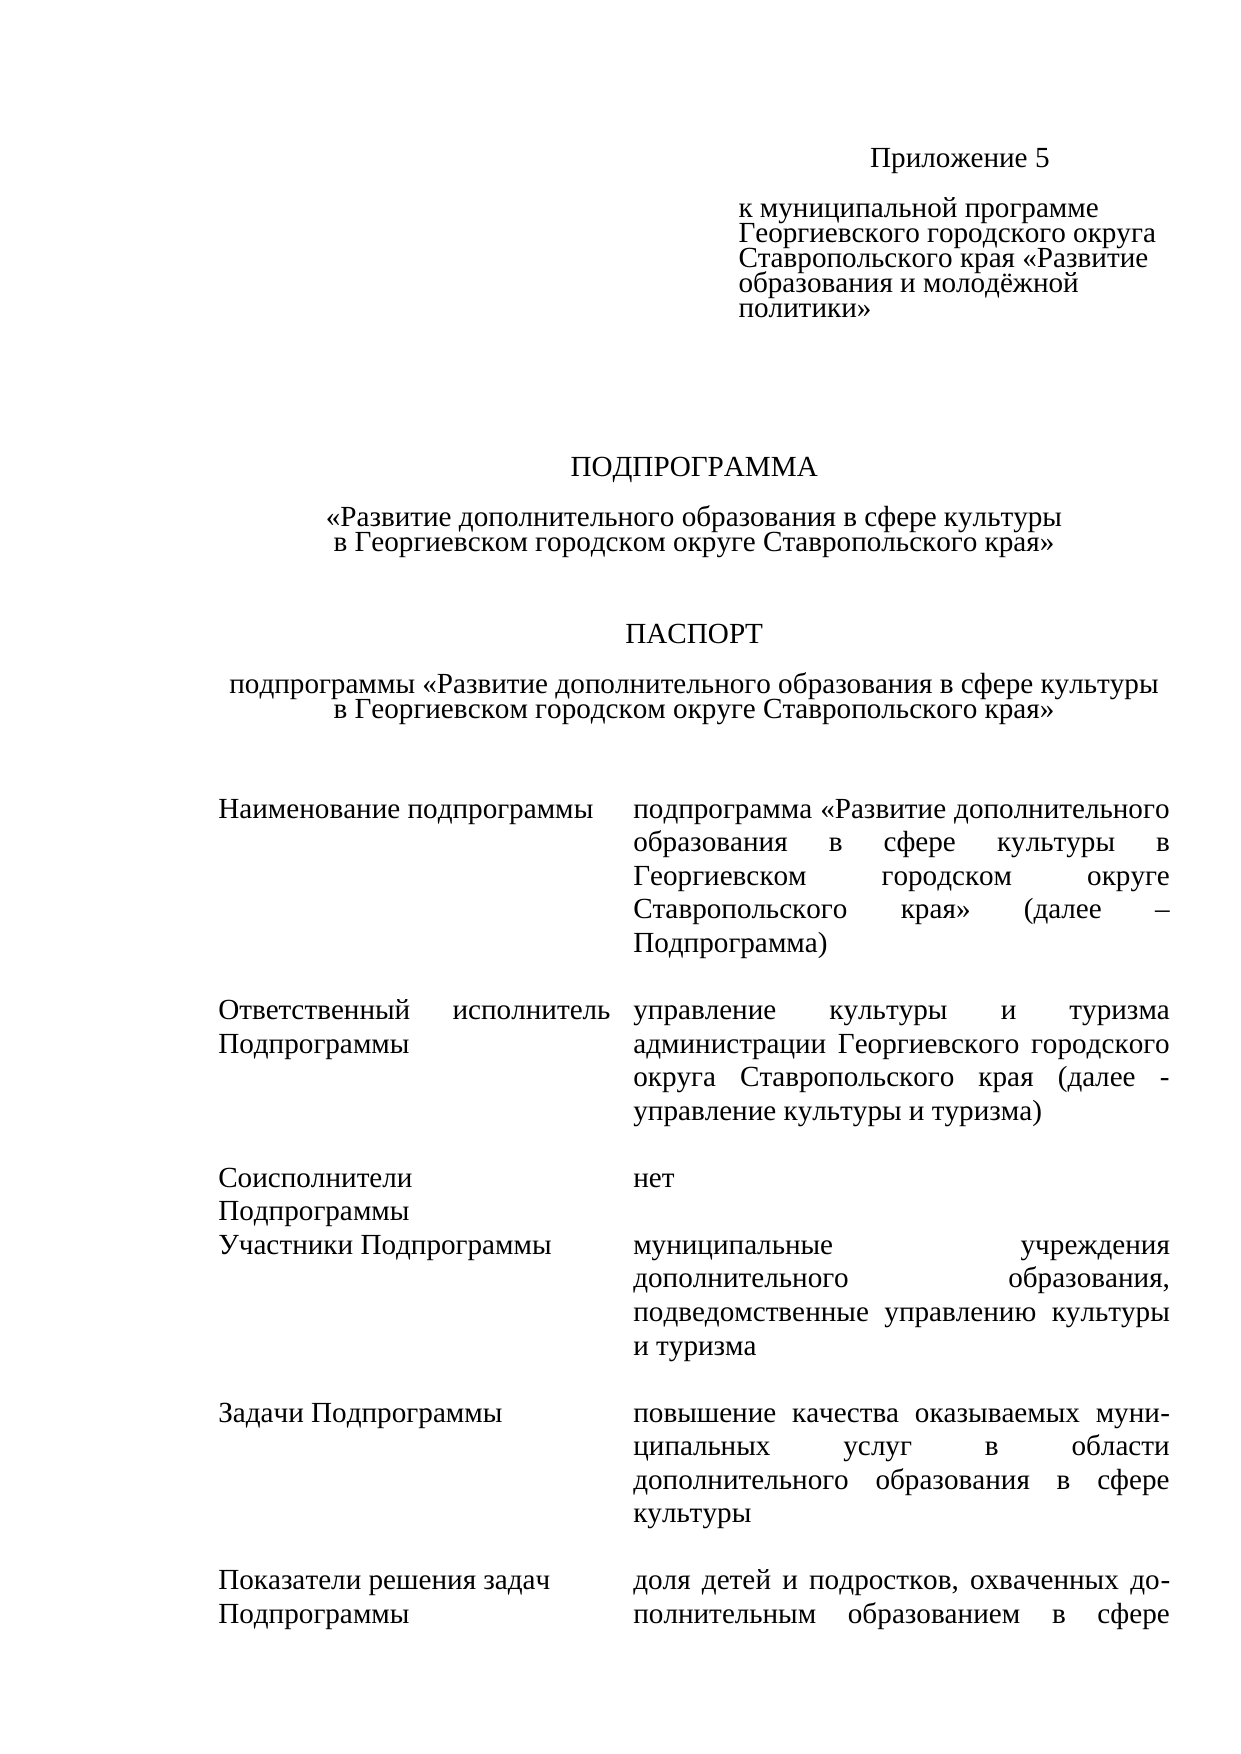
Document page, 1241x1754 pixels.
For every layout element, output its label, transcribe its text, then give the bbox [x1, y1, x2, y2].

text ПОДПРОГРАММА [207, 457, 619, 482]
text Приложение 5 [738, 148, 1181, 173]
table_cell Соисполнители Подпрограммы [207, 1160, 622, 1227]
text подпрограммы «Развитие дополнительного образования в сфере культуры [984, 674, 1181, 699]
text ПАСПОРТ [207, 624, 1181, 649]
text подпрограммы «Развитие дополнительного образования в сфере культуры [207, 674, 981, 699]
table_cell муниципальные учреждения дополнительного образования, подведомственные управлению культуры и туризма [622, 1227, 1181, 1395]
text в Георгиевском городском округе Ставропольского края» [207, 699, 1181, 724]
text ПОДПРОГРАММА [629, 457, 1181, 482]
table_cell Задачи Подпрограммы [207, 1395, 622, 1562]
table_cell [622, 1563, 1181, 1629]
table_cell Ответственный исполнитель Подпрограммы [207, 992, 622, 1160]
table_cell Участники Подпрограммы [207, 1227, 622, 1395]
table_cell повышение качества оказываемых муниципальных услуг в области дополнительного образования в сфере культуры [622, 1395, 1181, 1562]
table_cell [207, 1563, 622, 1629]
text к муниципальной программе Георгиевского городского округа Ставропольского края «Развитие образования и молодёжной политики» [738, 198, 1182, 323]
text «Развитие дополнительного образования в сфере культуры [207, 507, 885, 532]
table_header Наименование подпрограммы [207, 791, 622, 992]
table_cell нет [622, 1160, 1181, 1227]
table_cell управление культуры и туризма администрации Георгиевского городского округа Ставропольского края (далее - управление культуры и туризма) [622, 992, 1181, 1160]
text «Развитие дополнительного образования в сфере культуры [888, 507, 1181, 532]
table_header подпрограмма «Развитие дополнительного образования в сфере культуры в Георгиевском городском округе Ставропольского края» (далее – Подпрограмма) [622, 791, 1181, 992]
text в Георгиевском городском округе Ставропольского края» [207, 532, 1181, 557]
